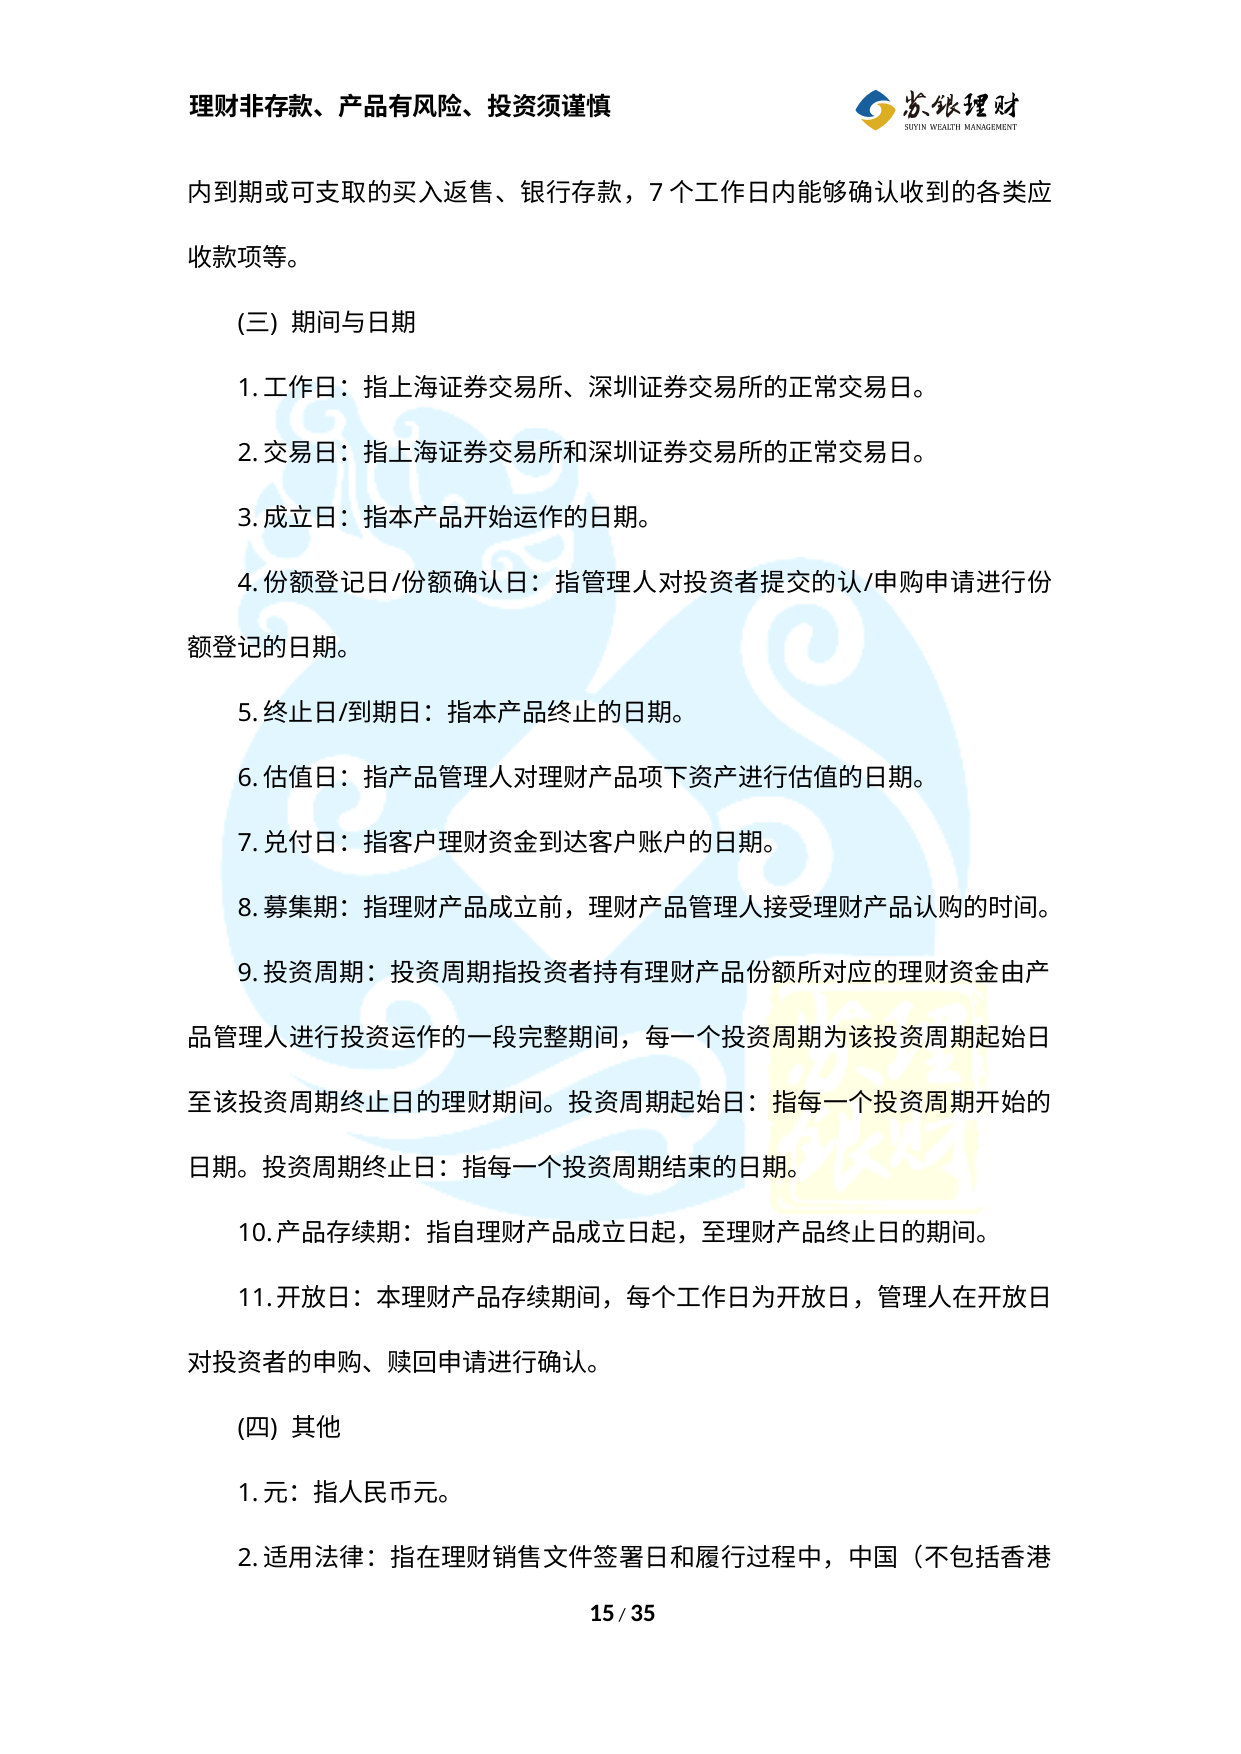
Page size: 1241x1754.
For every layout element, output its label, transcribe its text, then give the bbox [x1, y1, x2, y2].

list 元：指人民币元。 [187, 1458, 1053, 1523]
list 终止日/到期日：指本产品终止的日期。 [187, 678, 1053, 743]
list 工作日：指上海证券交易所、深圳证券交易所的正常交易日。 [187, 353, 1053, 418]
list 产品存续期：指自理财产品成立日起，至理财产品终止日的期间。 [187, 1198, 1053, 1263]
list 其他 [187, 1393, 1053, 1458]
list 期间与日期 [187, 288, 1053, 353]
list 募集期：指理财产品成立前，理财产品管理人接受理财产品认购的时间。 [187, 873, 1053, 938]
list 交易日：指上海证券交易所和深圳证券交易所的正常交易日。 [187, 418, 1053, 483]
picture [831, 73, 1049, 143]
list 开放日：本理财产品存续期间，每个工作日为开放日，管理人在开放日对投资者的申购、赎回申请进行确认。 [187, 1263, 1053, 1393]
list 成立日：指本产品开始运作的日期。 [187, 483, 1053, 548]
list 投资周期：投资周期指投资者持有理财产品份额所对应的理财资金由产品管理人进行投资运作的一段完整期间，每一个投资周期为该投资周期起始日至该投资周期终止日的理财期间。投资周期起始日：指每一个投资周期开始的日期。投资周期终止日：指每一个投资周期结束的日期。 [187, 938, 1053, 1198]
list 估值日：指产品管理人对理财产品项下资产进行估值的日期。 [187, 743, 1053, 808]
list 兑付日：指客户理财资金到达客户账户的日期。 [187, 808, 1053, 873]
list 份额登记日/份额确认日：指管理人对投资者提交的认/申购申请进行份额登记的日期。 [187, 548, 1053, 678]
list 7个工作日可变现资产：包括可在交易所、银行间市场正常交易的股票、债券、非金融企业债务融资工具、期货及期权合约以及同业存单，7个工作日内到期或可支取的买入返售、银行存款，7个工作日内能够确认收到的各类应收款项等。 [187, 158, 1053, 288]
